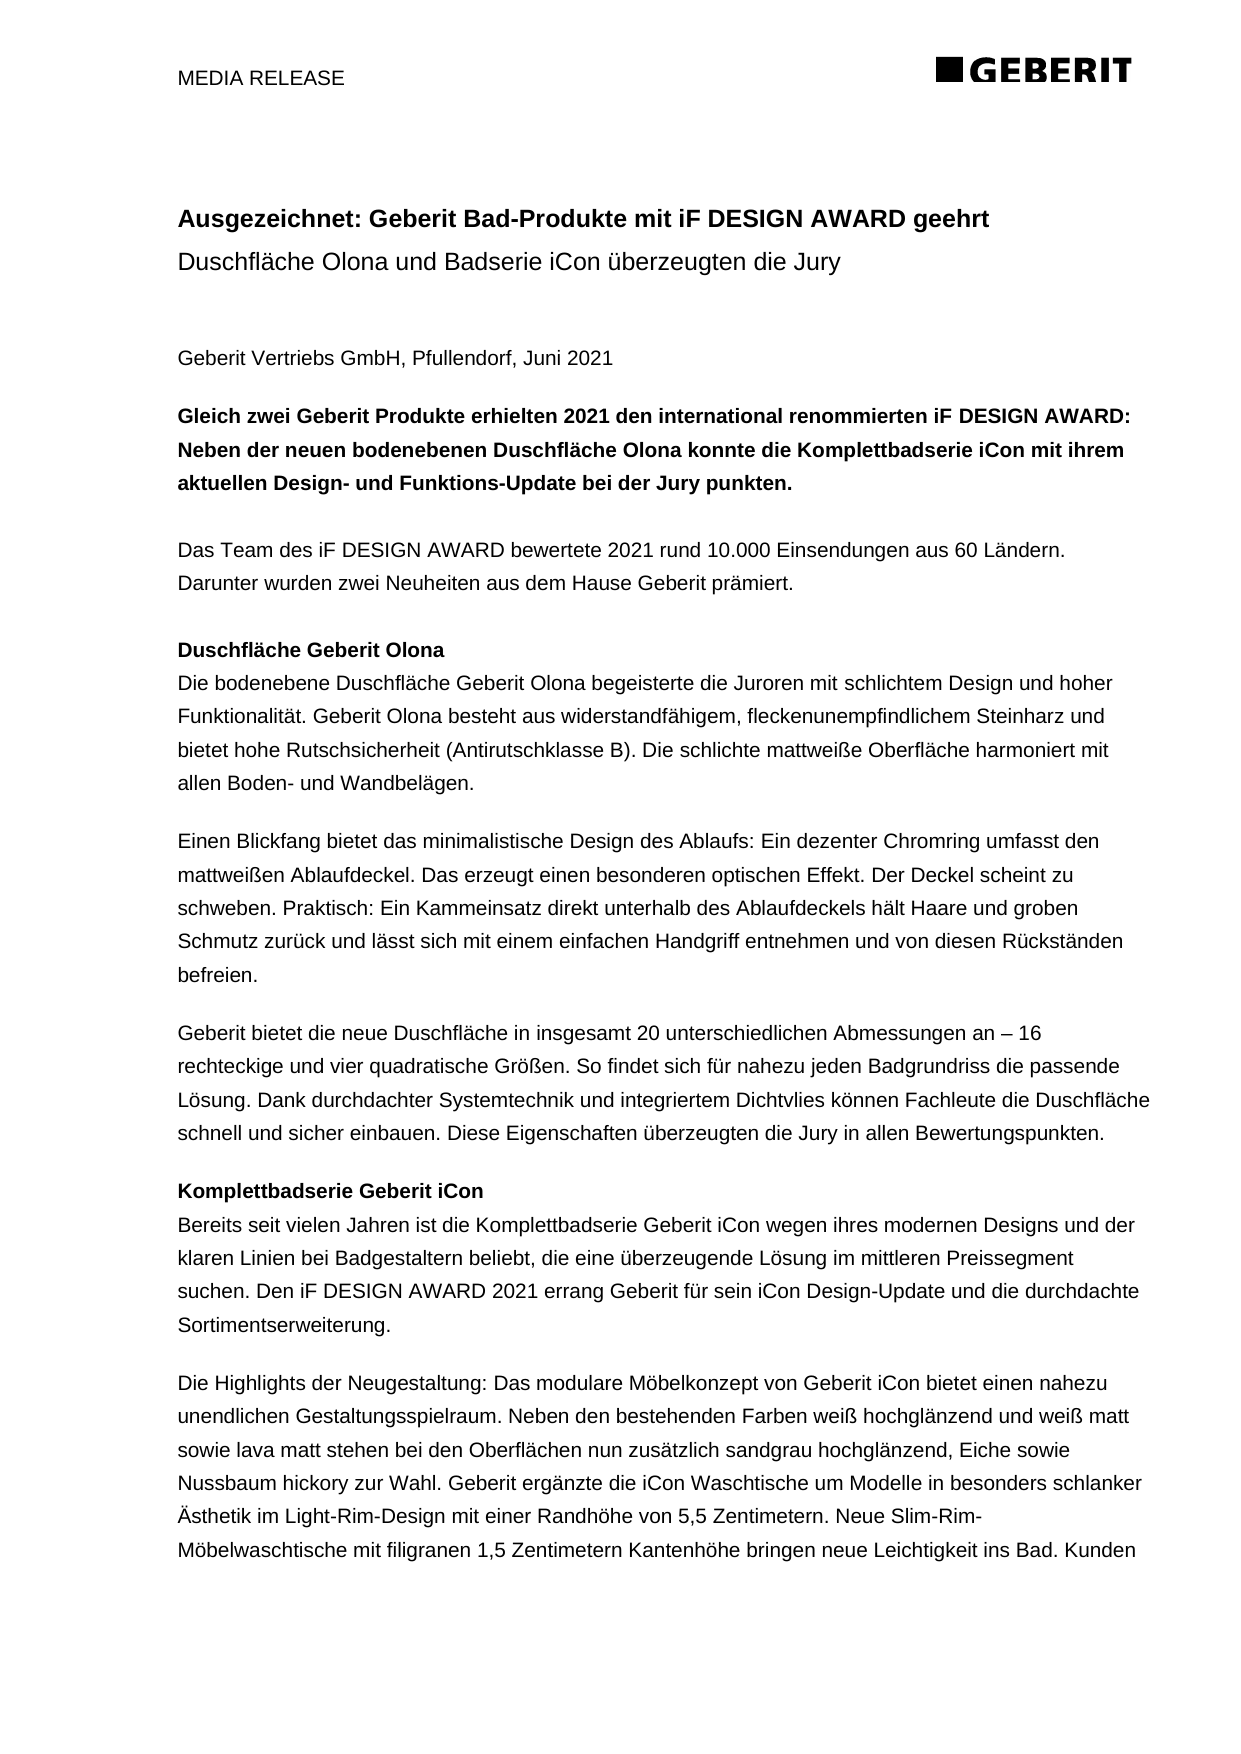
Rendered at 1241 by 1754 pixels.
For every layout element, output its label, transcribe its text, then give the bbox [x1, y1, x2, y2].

text Geberit Vertriebs GmbH, Pfullendorf, Juni 2021 [177, 339, 1152, 372]
text Die bodenebene Duschfläche Geberit Olona begeisterte die Juroren mit schlichtem Design und hoher Funktionalität. Geberit Olona besteht aus widerstandfähigem, fleckenunempfindlichem Steinharz und bietet hohe Rutschsicherheit (Antirutschklasse B). Die schlichte mattweiße Oberfläche harmoniert mit allen Boden- und Wandbelägen. [177, 664, 1152, 797]
text Ausgezeichnet: Geberit Bad-Produkte mit iF DESIGN AWARD geehrt [177, 204, 1152, 233]
picture [935, 56, 1132, 82]
text Einen Blickfang bietet das minimalistische Design des Ablaufs: Ein dezenter Chromring umfasst den mattweißen Ablaufdeckel. Das erzeugt einen besonderen optischen Effekt. Der Deckel scheint zu schweben. Praktisch: Ein Kammeinsatz direkt unterhalb des Ablaufdeckels hält Haare und groben Schmutz zurück und lässt sich mit einem einfachen Handgriff entnehmen und von diesen Rückständen befreien. [177, 822, 1152, 989]
text Komplettbadserie Geberit iCon Bereits seit vielen Jahren ist die Komplettbadserie Geberit iCon wegen ihres modernen Designs und der klaren Linien bei Badgestaltern beliebt, die eine überzeugende Lösung im mittleren Preissegment suchen. Den iF DESIGN AWARD 2021 errang Geberit für sein iCon Design-Update und die durchdachte Sortimentserweiterung. [177, 1172, 1152, 1339]
text Geberit bietet die neue Duschfläche in insgesamt 20 unterschiedlichen Abmessungen an – 16 rechteckige und vier quadratische Größen. So findet sich für nahezu jeden Badgrundriss die passende Lösung. Dank durchdachter Systemtechnik und integriertem Dichtvlies können Fachleute die Duschfläche schnell und sicher einbauen. Diese Eigenschaften überzeugten die Jury in allen Bewertungspunkten. [177, 1014, 1152, 1147]
subtitle Duschfläche Olona und Badserie iCon überzeugten die Jury [177, 247, 1152, 276]
subtitle Duschfläche Geberit Olona [177, 631, 1152, 664]
subtitle Das Team des iF DESIGN AWARD bewertete 2021 rund 10.000 Einsendungen aus 60 Ländern. Darunter wurden zwei Neuheiten aus dem Hause Geberit prämiert. [177, 531, 1152, 597]
subtitle Gleich zwei Geberit Produkte erhielten 2021 den international renommierten iF DESIGN AWARD: Neben der neuen bodenebenen Duschfläche Olona konnte die Komplettbadserie iCon mit ihrem aktuellen Design- und Funktions-Update bei der Jury punkten. [177, 397, 1152, 497]
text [177, 1364, 1152, 1564]
